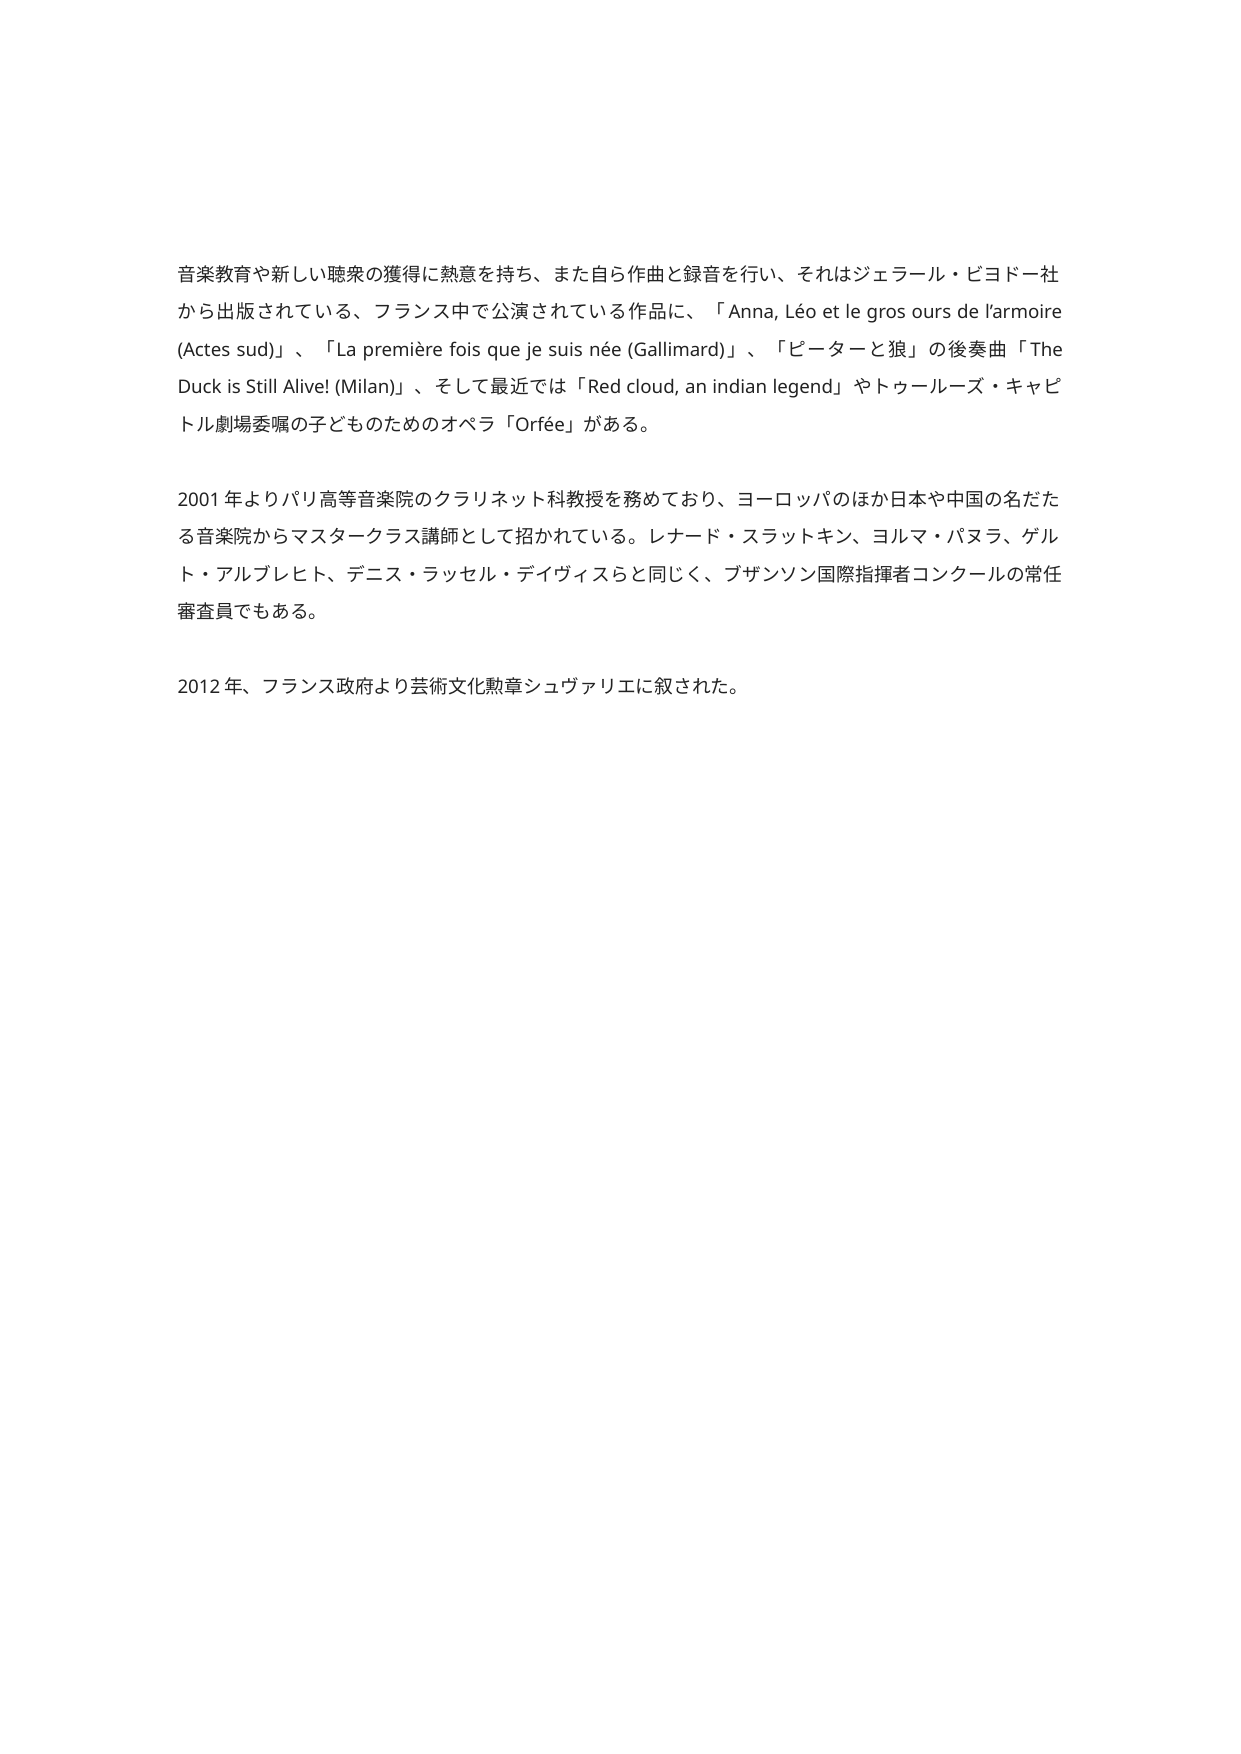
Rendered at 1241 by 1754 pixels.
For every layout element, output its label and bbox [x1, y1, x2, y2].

text [177, 217, 1063, 704]
